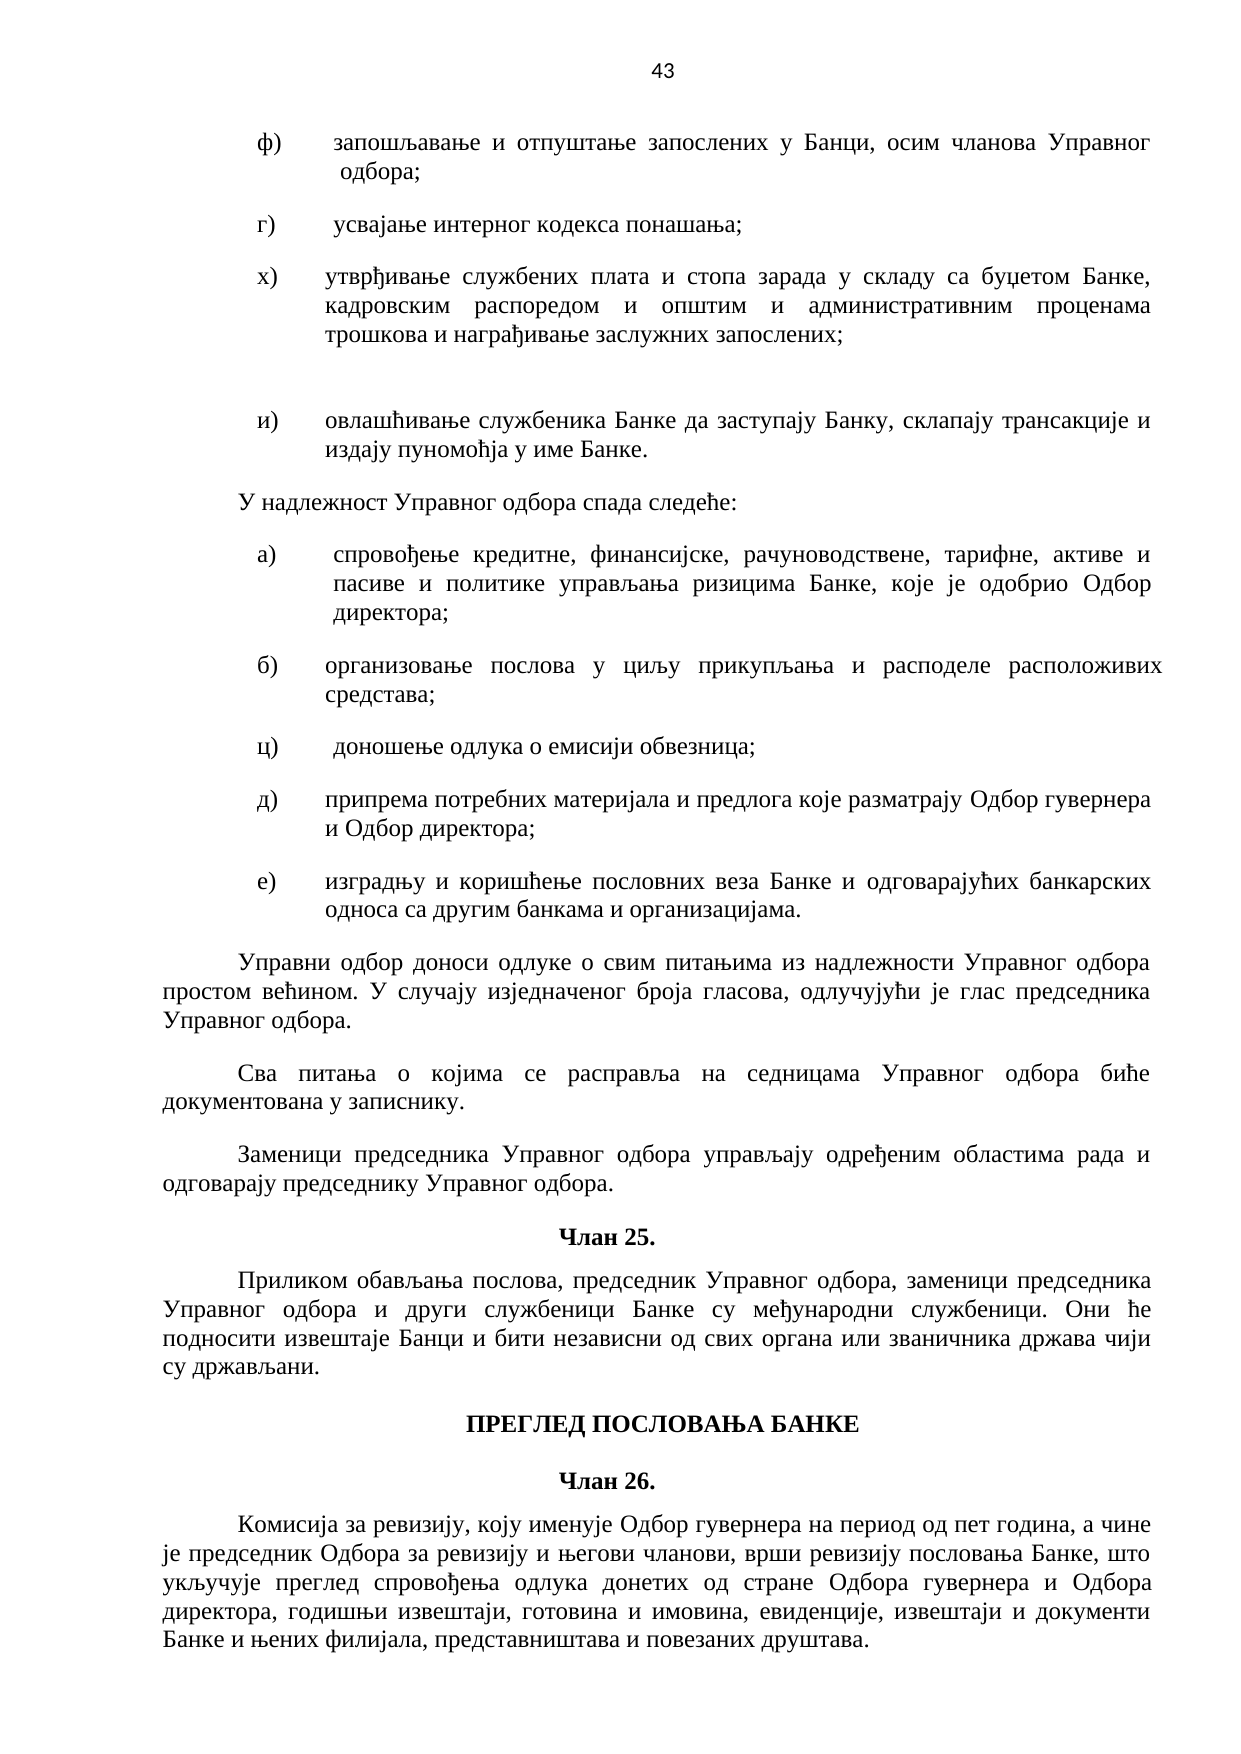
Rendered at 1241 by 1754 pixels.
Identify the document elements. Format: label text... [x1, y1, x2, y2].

text х) утврђивање службених плата и стопа зарада у складу са буџетом Банке, кадровским распоредом и општим и административним проценама трошкова и награђивање заслужних запослених; [257, 261, 1152, 348]
text г) усвајање интерног кодекса понашања; [257, 209, 1163, 237]
text Члан 26. [162, 1466, 1051, 1495]
text Комисија за ревизију, коју именује Одбор гувернера на период од пет година, а чине је председник Одбора за ревизију и његови чланови, врши ревизију пословања Банке, што укључује преглед спровођења одлука донетих од стране Одбора гувернера и Одбора директора, годишњи извештаји, готовина и имовина, евиденције, извештаји и документи Банке и њених филијала, представништава и повезаних друштава. [162, 1509, 1152, 1653]
list спровођење кредитне, финансијске, рачуноводствене, тарифне, активе и пасиве и политике управљања ризицима Банке, које је одобрио Одбор директора; [257, 539, 1151, 626]
text и) овлашћивање службеника Банке да заступају Банку, склапају трансакције и издају пуномоћја у име Банке. [257, 405, 1152, 463]
text д) припрема потребних материјала и предлога које разматрају Одбор гувернера и Одбор директора; [257, 784, 1151, 842]
text Управни одбор доноси одлуке о свим питањима из надлежности Управног одбора простом већином. У случају изједначеног броја гласова, одлучујући је глас председника Управног одбора. [162, 947, 1151, 1034]
text е) изградњу и коришћење пословних веза Банке и одговарајућих банкарских односа са другим банкама и организацијама. [257, 866, 1151, 923]
text Члан 25. [162, 1222, 1051, 1251]
text ц) доношење одлука о емисији обвезница; [257, 731, 1163, 760]
text ПРЕГЛЕД ПОСЛОВАЊА БАНКЕ [162, 1409, 1163, 1438]
text б) организовање послова у циљу прикупљања и расподеле расположивих средстава; [257, 650, 1163, 707]
text ф) запошљавање и отпуштање запослених у Банци, осим чланова Управног одбора; [257, 127, 1151, 184]
text Приликом обављања послова, председник Управног одбора, заменици председника Управног одбора и други службеници Банке су међународни службеници. Они ће подносити извештаје Банци и бити независни од свих органа или званичника држава чији су држављани. [162, 1265, 1152, 1380]
text Заменици председника Управног одбора управљају одређеним областима рада и одговарају председнику Управног одбора. [162, 1139, 1151, 1197]
text У надлежност Управног одбора спада следеће: [162, 487, 1163, 516]
text Сва питања о којима се расправља на седницама Управног одбора биће документована у записнику. [162, 1058, 1151, 1115]
